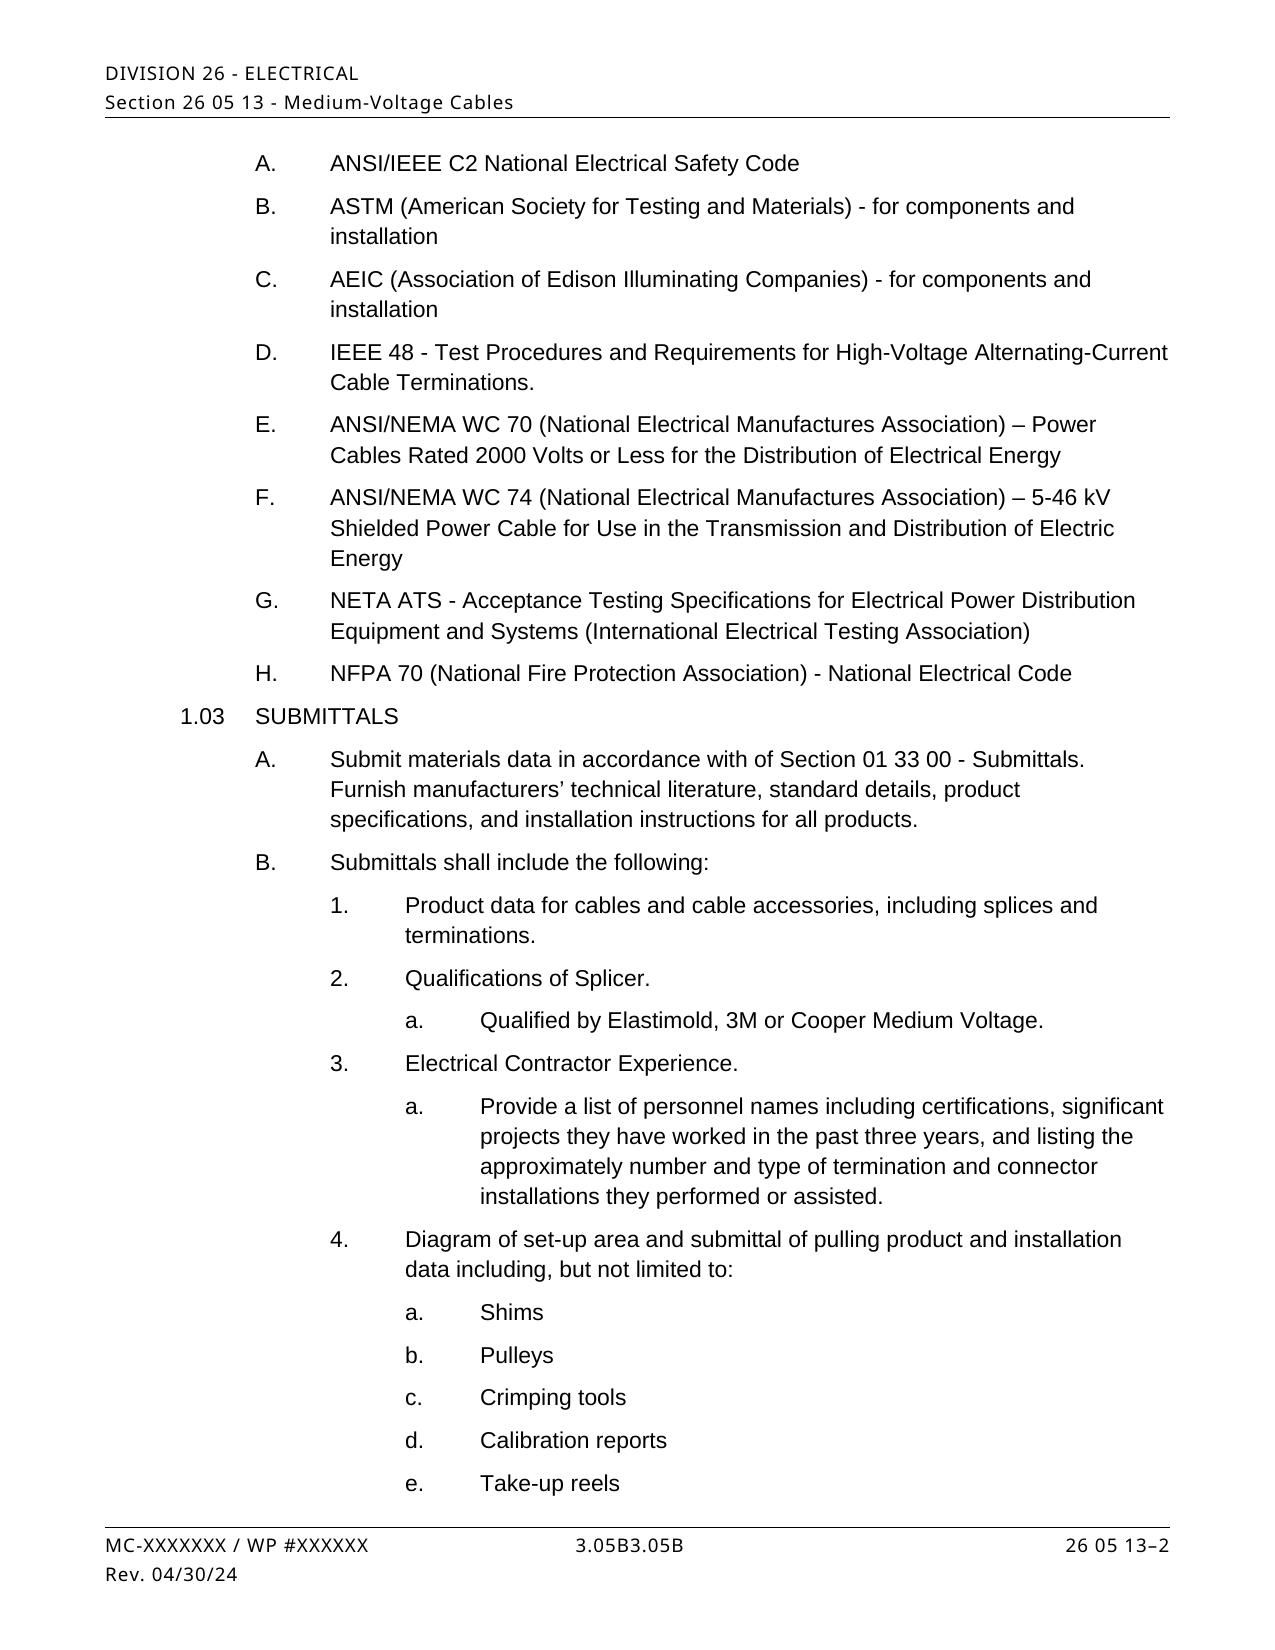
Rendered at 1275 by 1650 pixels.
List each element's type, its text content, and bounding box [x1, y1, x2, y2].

list Diagram of set-up area and submittal of pulling product and installation data including, but not limited to: [330, 1226, 1170, 1283]
list Take-up reels [405, 1470, 1170, 1496]
list ANSI/NEMA WC 70 (National Electrical Manufactures Association) – Power Cables Rated 2000 Volts or Less for the Distribution of Electrical Energy [255, 411, 1170, 468]
list Provide a list of personnel names including certifications, significant projects they have worked in the past three years, and listing the approximately number and type of termination and connector installations they performed or assisted. [405, 1093, 1170, 1210]
list Electrical Contractor Experience. [330, 1050, 1170, 1076]
list Pulleys [405, 1342, 1170, 1368]
list NETA ATS - Acceptance Testing Specifications for Electrical Power Distribution Equipment and Systems (International Electrical Testing Association) [255, 587, 1170, 644]
list AEIC (Association of Edison Illuminating Companies) - for components and installation [255, 266, 1170, 322]
list Submittals shall include the following: [255, 849, 1170, 875]
list Qualified by Elastimold, 3M or Cooper Medium Voltage. [405, 1007, 1170, 1034]
list ANSI/IEEE C2 National Electrical Safety Code [255, 150, 1170, 176]
list NFPA 70 (National Fire Protection Association) - National Electrical Code [255, 660, 1170, 687]
list Shims [405, 1299, 1170, 1325]
list IEEE 48 - Test Procedures and Requirements for High-Voltage Alternating-Current Cable Terminations. [255, 338, 1170, 395]
list SUBMITTALS [180, 703, 1170, 729]
list Submit materials data in accordance with of Section 01 33 00 - Submittals. Furnish manufacturers’ technical literature, standard details, product specifications, and installation instructions for all products. [255, 746, 1170, 833]
list Product data for cables and cable accessories, including splices and terminations. [330, 892, 1170, 948]
list ANSI/NEMA WC 74 (National Electrical Manufactures Association) – 5-46 kV Shielded Power Cable for Use in the Transmission and Distribution of Electric Energy [255, 484, 1170, 571]
list Qualifications of Splicer. [330, 964, 1170, 991]
list ASTM (American Society for Testing and Materials) - for components and installation [255, 193, 1170, 249]
list Calibration reports [405, 1427, 1170, 1453]
list Crimping tools [405, 1384, 1170, 1411]
